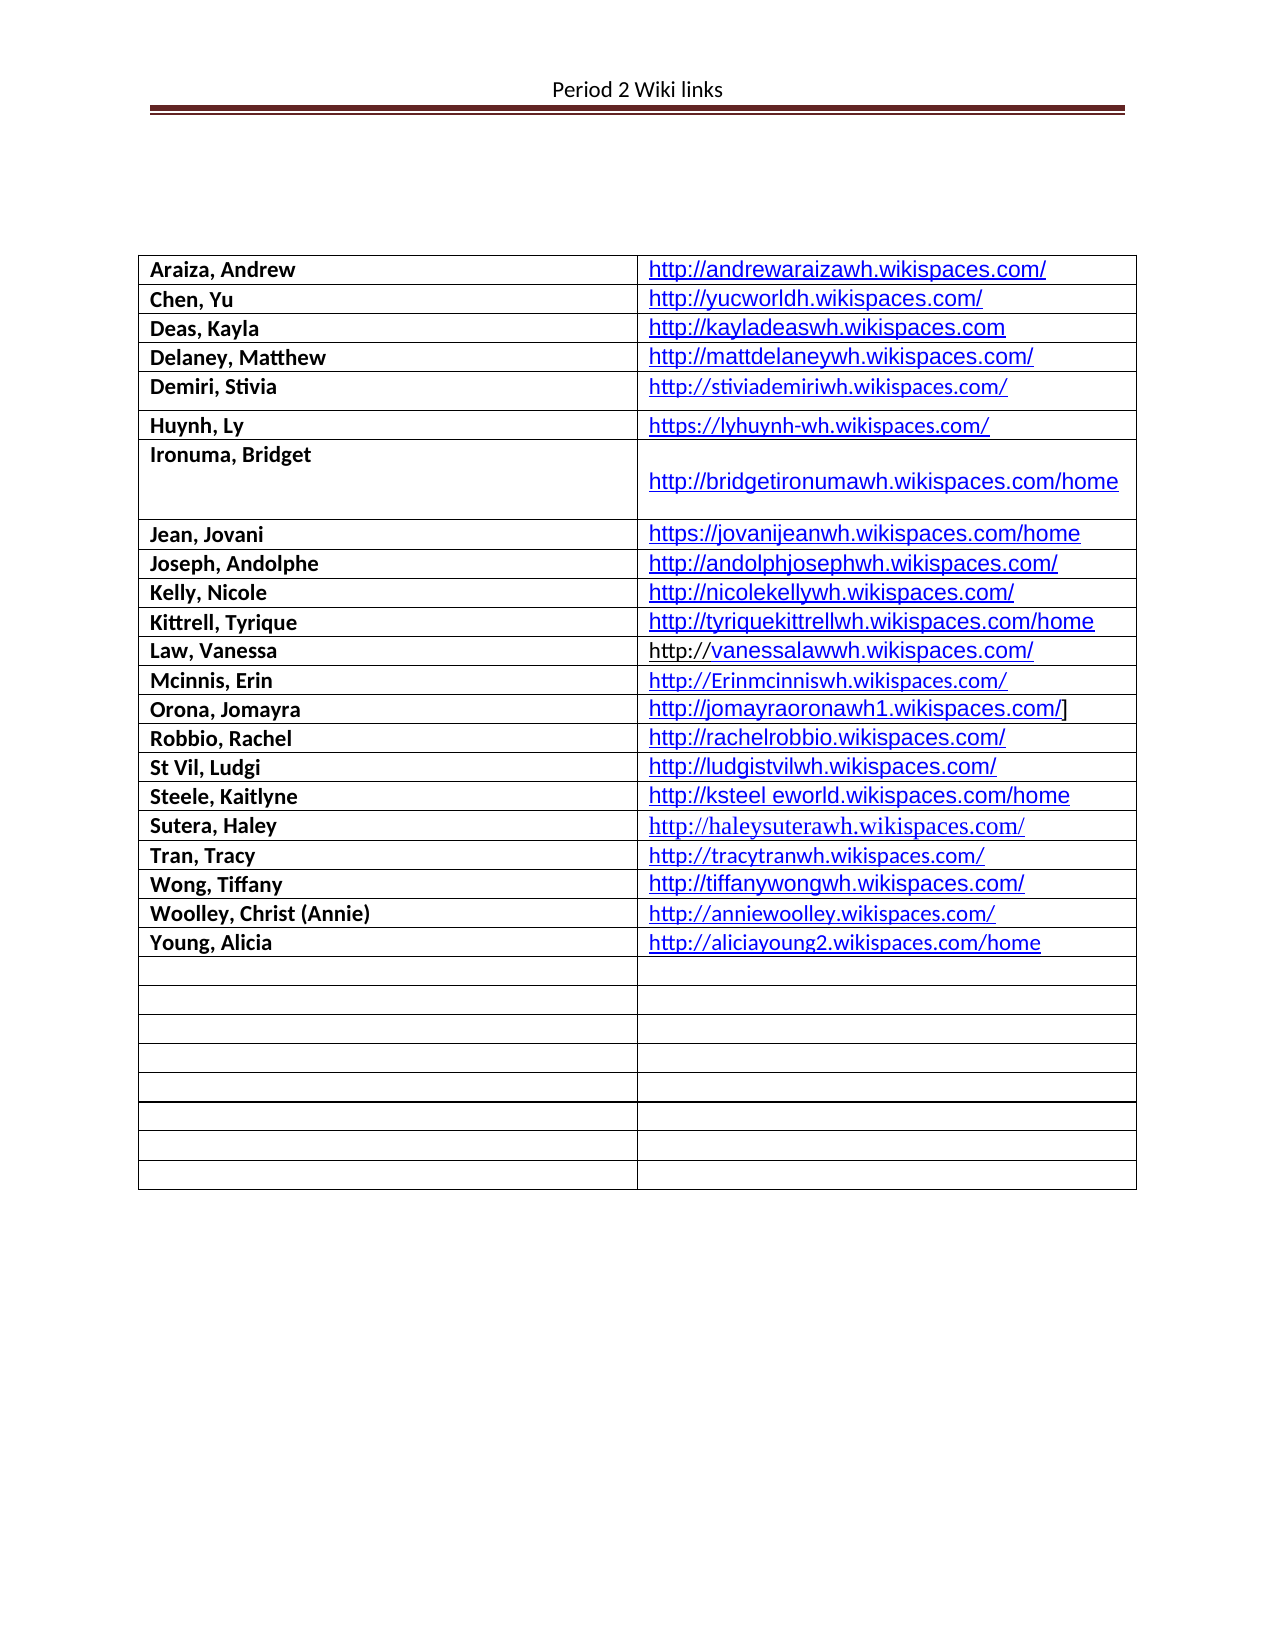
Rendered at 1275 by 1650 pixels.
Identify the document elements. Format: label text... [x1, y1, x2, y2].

table_cell [139, 1161, 637, 1188]
table_cell Orona, Jomayra [139, 695, 637, 723]
table_cell http://aliciayoung2.wikispaces.com/home [638, 928, 1136, 956]
table_cell http://tyriquekittrellwh.wikispaces.com/home [638, 608, 1136, 636]
table_cell http://ksteel eworld.wikispaces.com/home [638, 782, 1136, 810]
table_cell Woolley, Christ (Annie) [139, 899, 637, 927]
table_cell Law, Vanessa [139, 637, 637, 665]
table_cell [139, 957, 637, 985]
table_cell [139, 1131, 637, 1159]
table_cell [638, 1073, 1136, 1101]
table_header Araiza, Andrew [139, 256, 637, 284]
table_cell Ironuma, Bridget [139, 440, 637, 519]
table_cell http://stiviademiriwh.wikispaces.com/ [638, 372, 1136, 410]
table_cell http://jomayraoronawh1.wikispaces.com/] [638, 695, 1136, 723]
table_cell Chen, Yu [139, 285, 637, 313]
table_cell Tran, Tracy [139, 841, 637, 869]
table_cell http://bridgetironumawh.wikispaces.com/home [638, 440, 1136, 519]
table_cell Young, Alicia [139, 928, 637, 956]
table_cell http://yucworldh.wikispaces.com/ [638, 285, 1136, 313]
table_cell Huynh, Ly [139, 411, 637, 439]
table_cell [638, 957, 1136, 985]
table_cell http://anniewoolley.wikispaces.com/ [638, 899, 1136, 927]
table_cell [139, 1073, 637, 1101]
table_cell [139, 1103, 637, 1130]
table_cell [638, 1131, 1136, 1159]
table_cell http://tiffanywongwh.wikispaces.com/ [638, 870, 1136, 898]
table_cell Demiri, Stivia [139, 372, 637, 410]
table_cell Sutera, Haley [139, 811, 637, 840]
table_cell http://haleysuterawh.wikispaces.com/ [638, 811, 1136, 840]
table_cell [638, 1044, 1136, 1072]
table_cell Jean, Jovani [139, 520, 637, 548]
table_cell https://lyhuynh-wh.wikispaces.com/ [638, 411, 1136, 439]
table_cell [139, 1015, 637, 1043]
table_cell http://vanessalawwh.wikispaces.com/ [638, 637, 1136, 665]
table_cell St Vil, Ludgi [139, 753, 637, 781]
table_cell http://andolphjosephwh.wikispaces.com/ [638, 550, 1136, 577]
table_cell [139, 1044, 637, 1072]
table_cell Delaney, Matthew [139, 343, 637, 371]
table_cell Steele, Kaitlyne [139, 782, 637, 810]
table_cell Wong, Tiffany [139, 870, 637, 898]
table_cell http://tracytranwh.wikispaces.com/ [638, 841, 1136, 869]
table_cell Kelly, Nicole [139, 579, 637, 607]
table_cell [638, 1103, 1136, 1130]
table_cell http://ludgistvilwh.wikispaces.com/ [638, 753, 1136, 781]
table_cell Deas, Kayla [139, 314, 637, 342]
table_cell http://nicolekellywh.wikispaces.com/ [638, 579, 1136, 607]
table_cell [638, 1161, 1136, 1188]
table_cell [139, 986, 637, 1014]
table_cell Robbio, Rachel [139, 724, 637, 752]
table_cell Joseph, Andolphe [139, 550, 637, 577]
table_cell http://kayladeaswh.wikispaces.com [638, 314, 1136, 342]
table_cell [638, 986, 1136, 1014]
table_header http://andrewaraizawh.wikispaces.com/ [638, 256, 1136, 284]
table_cell https://jovanijeanwh.wikispaces.com/home [638, 520, 1136, 548]
table_cell http://Erinmcinniswh.wikispaces.com/ [638, 666, 1136, 694]
table_cell Kittrell, Tyrique [139, 608, 637, 636]
table_cell [638, 1015, 1136, 1043]
table_cell http://mattdelaneywh.wikispaces.com/ [638, 343, 1136, 371]
table_cell http://rachelrobbio.wikispaces.com/ [638, 724, 1136, 752]
table_cell Mcinnis, Erin [139, 666, 637, 694]
